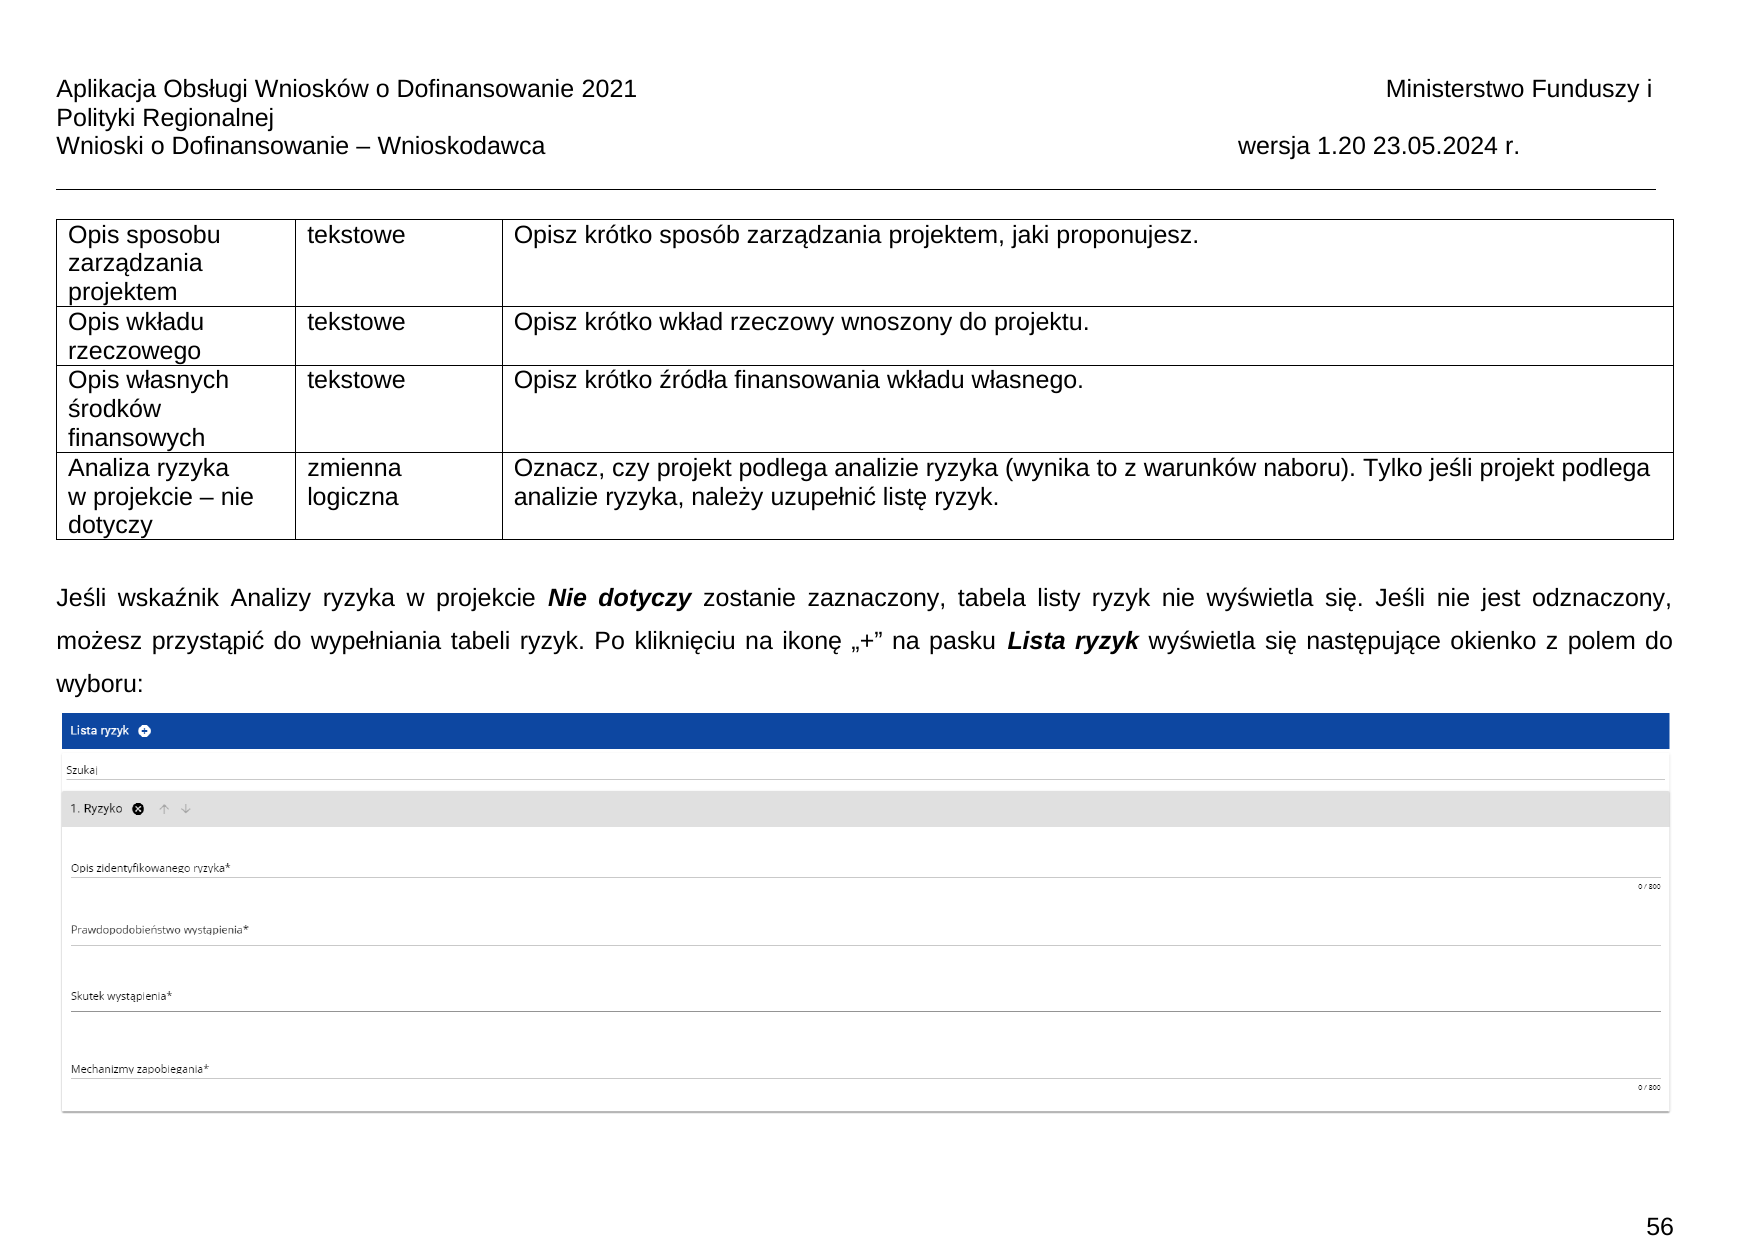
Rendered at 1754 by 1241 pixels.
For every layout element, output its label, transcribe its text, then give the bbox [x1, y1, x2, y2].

table_cell tekstowe [296, 366, 502, 452]
table_cell Analiza ryzyka w projekcie – nie dotyczy [57, 453, 295, 539]
table_cell Opisz krótko sposób zarządzania projektem, jaki proponujesz. [503, 220, 1673, 306]
table_cell Opisz krótko źródła finansowania wkładu własnego. [503, 366, 1673, 452]
table_cell Opis sposobu zarządzania projektem [57, 220, 295, 306]
table_cell zmienna logiczna [296, 453, 502, 539]
text Jeśli wskaźnik Analizy ryzyka w projekcie Nie dotyczy zostanie zaznaczony, tabela listy ryzyk nie wyświetla się. Jeśli nie jest odznaczony, możesz przystąpić do wypełniania tabeli ryzyk. Po kliknięciu na ikonę „+” na pasku Lista ryzyk wyświetla się następujące okienko z polem do wyboru: [56, 583, 1674, 698]
table_cell tekstowe [296, 220, 502, 306]
picture [56, 712, 1675, 1114]
table_cell tekstowe [296, 307, 502, 364]
table_cell Opis własnych środków finansowych [57, 366, 295, 452]
table_cell Oznacz, czy projekt podlega analizie ryzyka (wynika to z warunków naboru). Tylko jeśli projekt podlega analizie ryzyka, należy uzupełnić listę ryzyk. [503, 453, 1673, 539]
table_cell Opis wkładu rzeczowego [57, 307, 295, 364]
table_cell Opisz krótko wkład rzeczowy wnoszony do projektu. [503, 307, 1673, 364]
